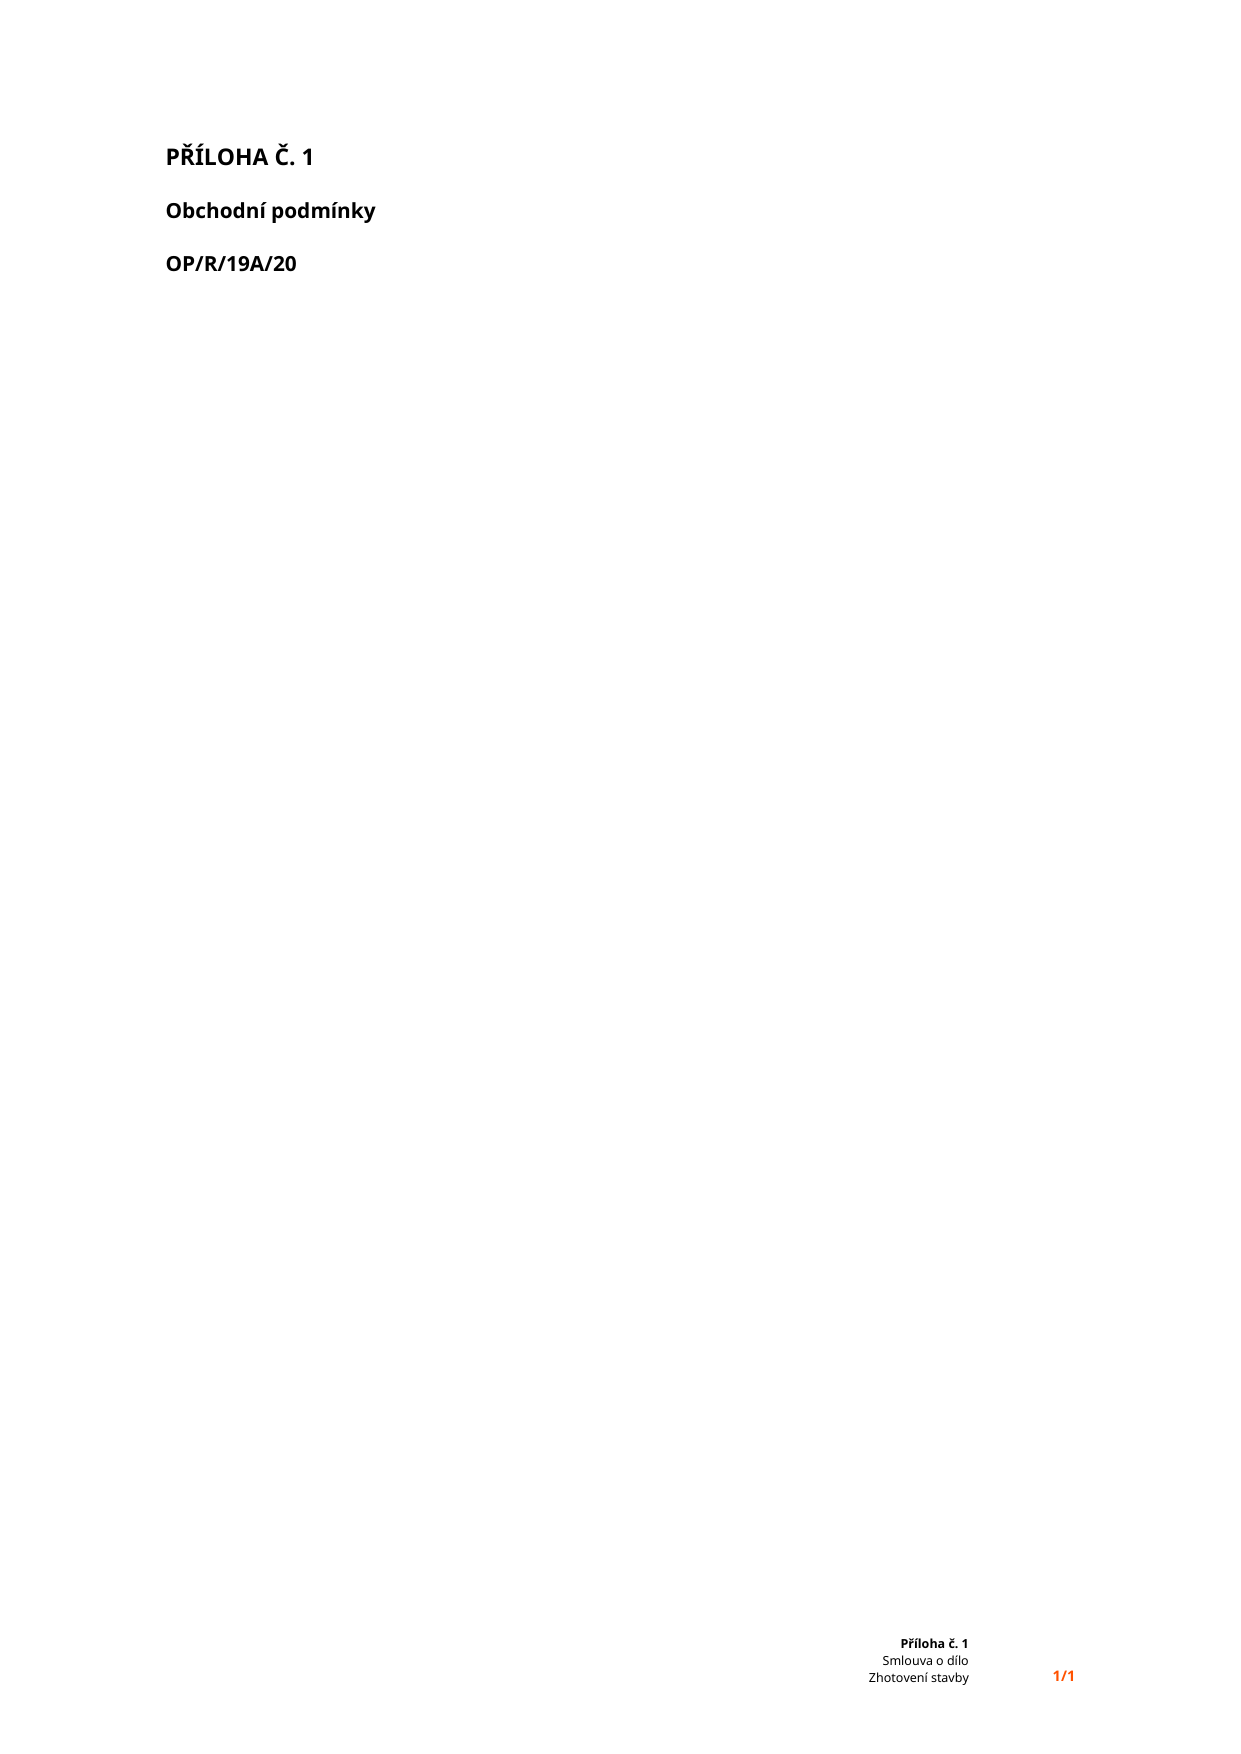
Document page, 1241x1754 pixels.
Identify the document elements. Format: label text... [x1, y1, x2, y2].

text Příloha č. 1 [165, 141, 1075, 173]
text OP/R/19A/20 [165, 249, 1075, 277]
text Obchodní podmínky [165, 197, 1075, 225]
